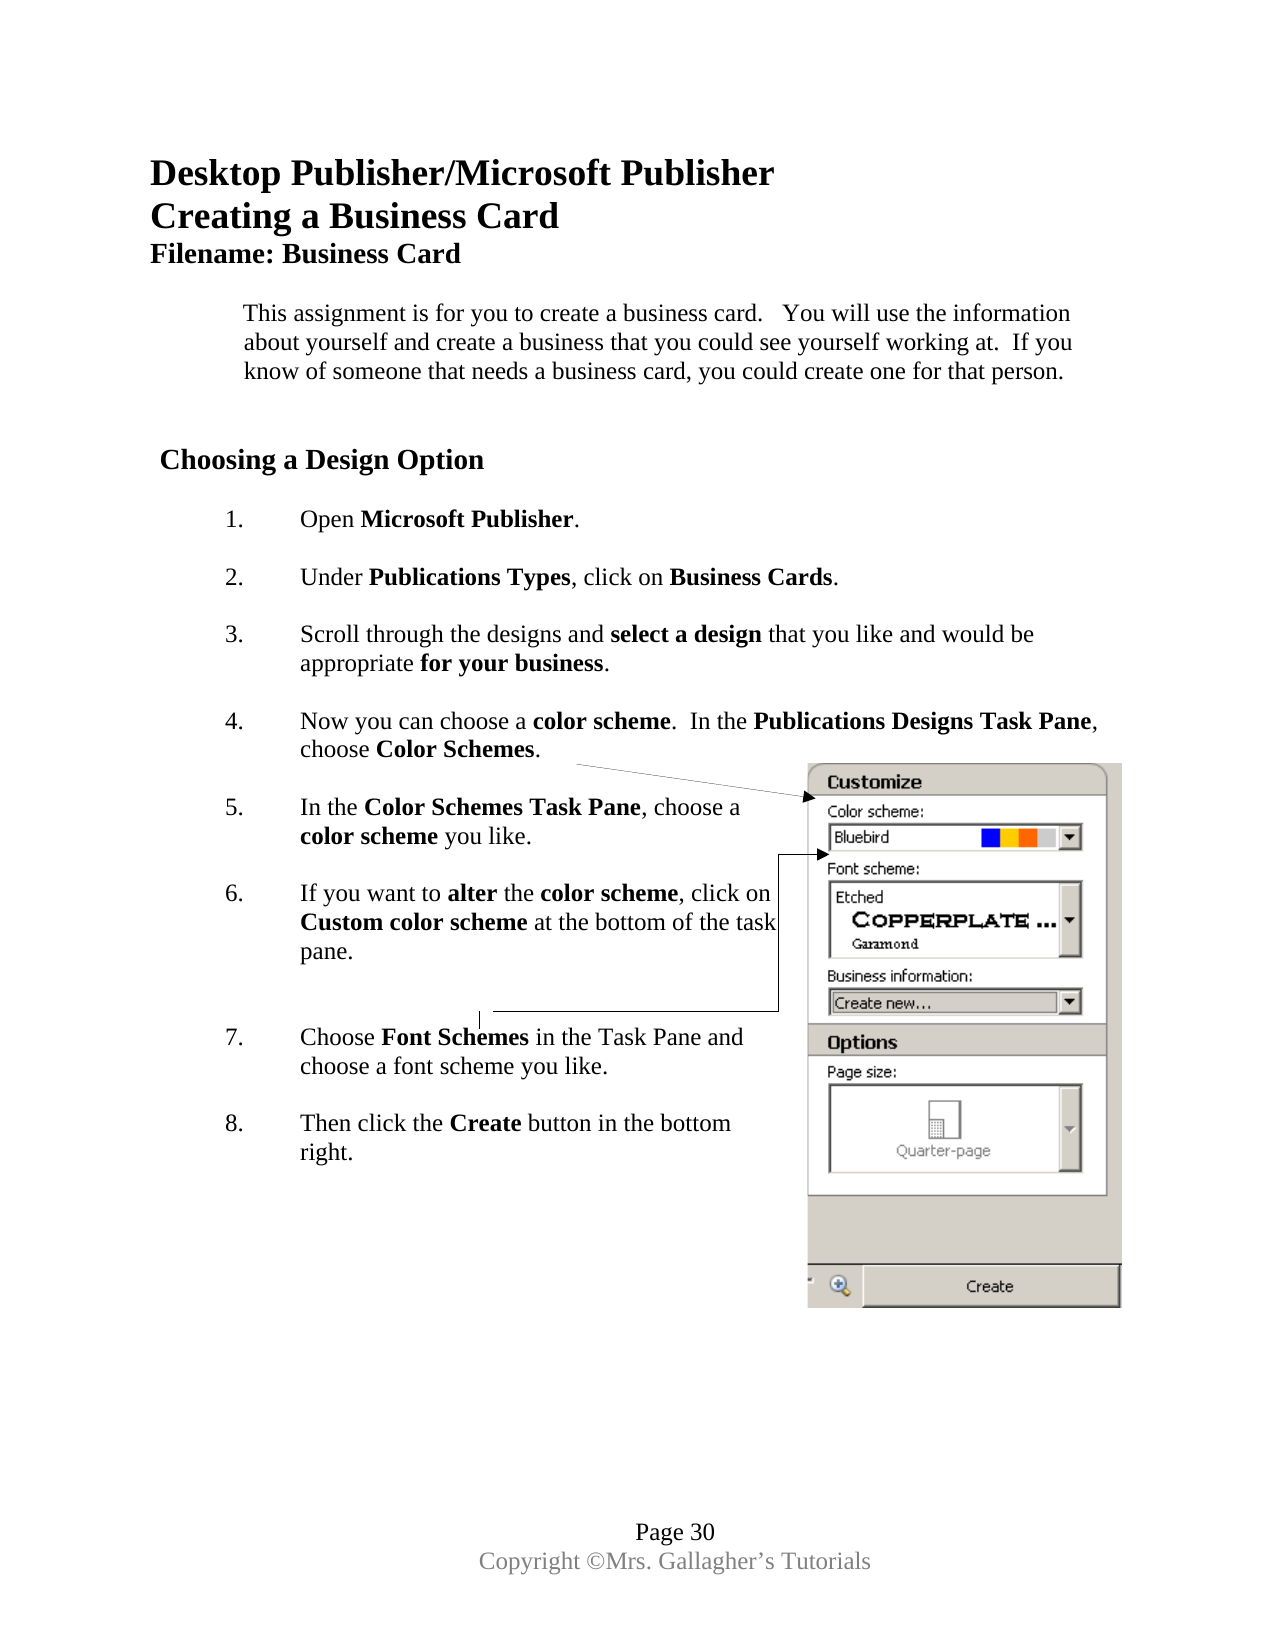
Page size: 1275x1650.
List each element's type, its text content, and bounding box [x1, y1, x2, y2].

text This assignment is for you to create a business card. You will use the information about yourself and create a business that you could see yourself working at. If you know of someone that needs a business card, you could create one for that person. [206, 298, 1125, 385]
picture [807, 763, 1122, 792]
list If you want to alter the color scheme, click on Custom color scheme at the bottom of the task pane. [779, 878, 1125, 964]
list Open Microsoft Publisher. [225, 504, 1125, 533]
picture [807, 964, 1122, 1022]
picture [807, 849, 1122, 878]
picture [807, 1079, 1122, 1108]
list If you want to alter the color scheme, click on Custom color scheme at the bottom of the task pane. [225, 878, 778, 964]
list Choose Font Schemes in the Task Pane and choose a font scheme you like. [225, 1022, 1125, 1079]
list Then click the Create button in the bottom right. [225, 1108, 1125, 1166]
list Now you can choose a color scheme. In the Publications Designs Task Pane, choose Color Schemes. [225, 706, 1125, 763]
text Choosing a Design Option [159, 442, 1125, 476]
picture [807, 1166, 1122, 1308]
list Scroll through the designs and select a design that you like and would be appropriate for your business. [225, 619, 1125, 677]
list Under Publications Types, click on Business Cards. [225, 562, 1125, 591]
text Filename: Business Card [150, 236, 1125, 270]
list In the Color Schemes Task Pane, choose a color scheme you like. [225, 792, 1125, 849]
text Creating a Business Card [150, 193, 1125, 236]
text Desktop Publisher/Microsoft Publisher [150, 150, 1125, 193]
picture [807, 849, 817, 854]
